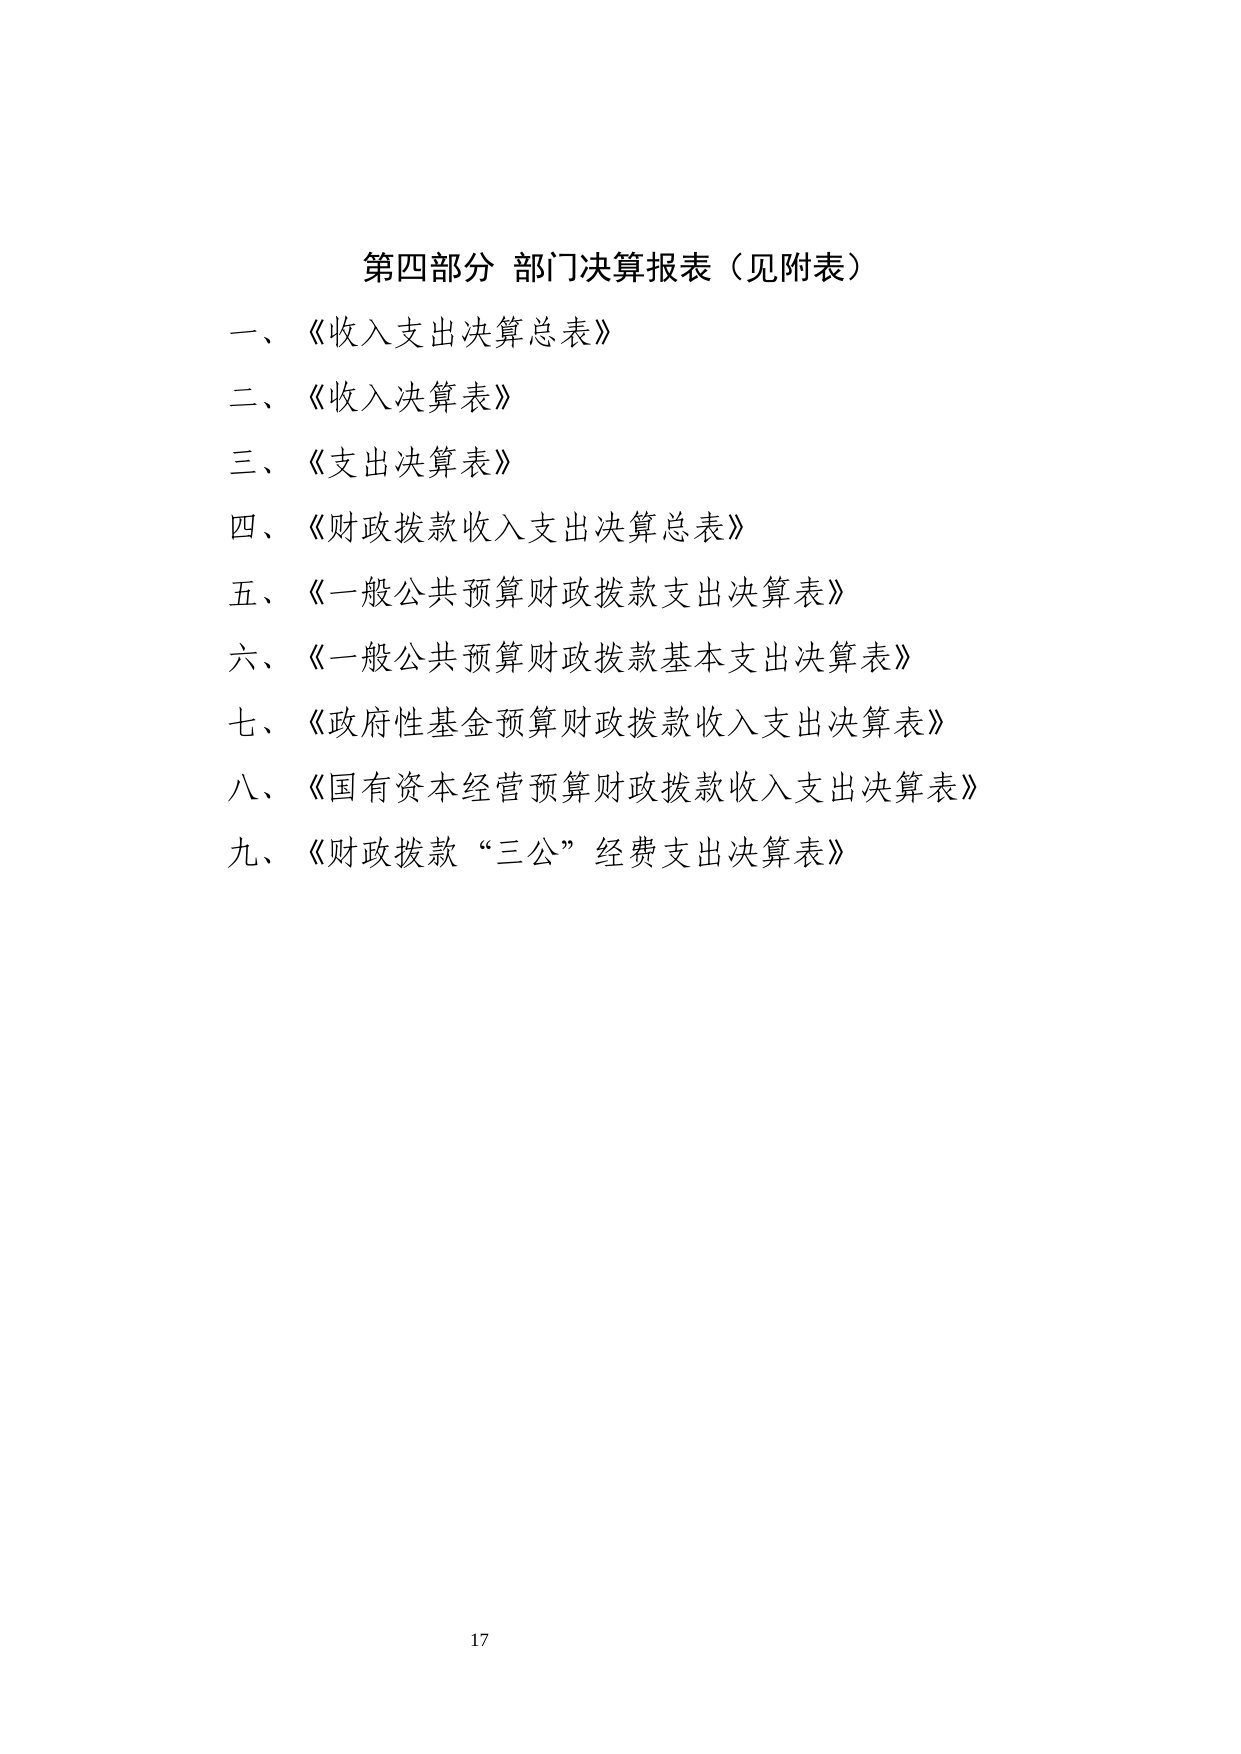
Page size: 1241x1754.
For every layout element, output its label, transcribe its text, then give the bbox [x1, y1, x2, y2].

text 一、《收入支出决算总表》 [159, 298, 1081, 363]
text 六、《一般公共预算财政拨款基本支出决算表》 [159, 623, 1081, 688]
text 五、《一般公共预算财政拨款支出决算表》 [159, 558, 1081, 623]
text 第四部分 部门决算报表（见附表） [159, 233, 1081, 298]
text 七、《政府性基金预算财政拨款收入支出决算表》 [159, 688, 1081, 753]
text 八、《国有资本经营预算财政拨款收入支出决算表》 [159, 753, 1081, 818]
text 三、《支出决算表》 [159, 428, 1081, 493]
text 二、《收入决算表》 [159, 363, 1081, 428]
text 四、《财政拨款收入支出决算总表》 [159, 493, 1081, 558]
text 九、《财政拨款“三公”经费支出决算表》 [159, 818, 1081, 883]
